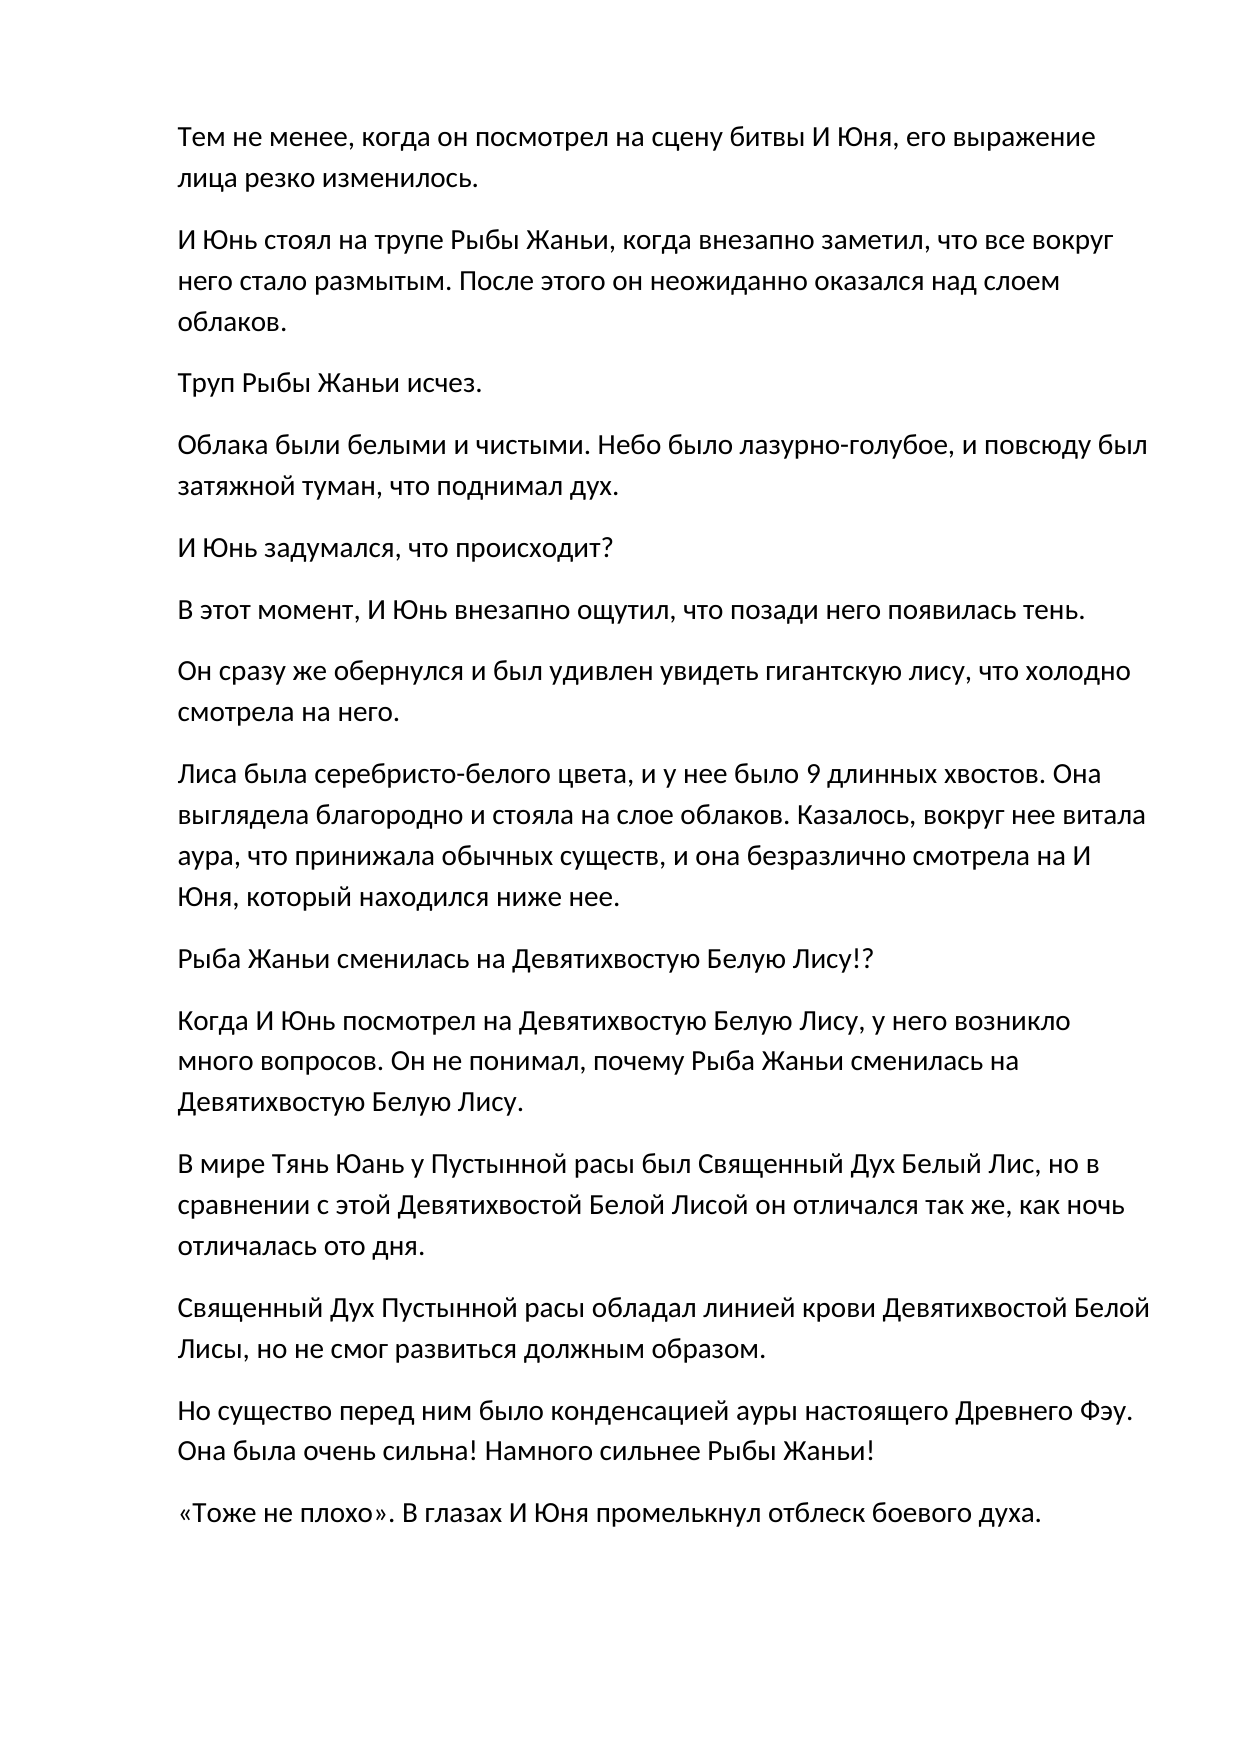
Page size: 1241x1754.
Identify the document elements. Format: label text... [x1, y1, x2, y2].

text Труп Рыбы Жаньи исчез. [177, 364, 1152, 400]
text Но существо перед ним было конденсацией ауры настоящего Древнего Фэу. Она была очень сильна! Намного сильнее Рыбы Жаньи! [177, 1392, 1152, 1468]
text Облака были белыми и чистыми. Небо было лазурно-голубое, и повсюду был затяжной туман, что поднимал дух. [177, 426, 1152, 503]
text «Тоже не плохо». В глазах И Юня промелькнул отблеск боевого духа. [177, 1494, 1152, 1530]
text Священный Дух Пустынной расы обладал линией крови Девятихвостой Белой Лисы, но не смог развиться должным образом. [177, 1289, 1152, 1365]
text В этот момент, И Юнь внезапно ощутил, что позади него появилась тень. [177, 591, 1152, 626]
text Когда И Юнь посмотрел на Девятихвостую Белую Лису, у него возникло много вопросов. Он не понимал, почему Рыба Жаньи сменилась на Девятихвостую Белую Лису. [177, 1002, 1152, 1119]
text Лиса была серебристо-белого цвета, и у нее было 9 длинных хвостов. Она выглядела благородно и стояла на слое облаков. Казалось, вокруг нее витала аура, что принижала обычных существ, и она безразлично смотрела на И Юня, который находился ниже нее. [177, 755, 1152, 914]
text Тем не менее, когда он посмотрел на сцену битвы И Юня, его выражение лица резко изменилось. [177, 118, 1152, 195]
text Он сразу же обернулся и был удивлен увидеть гигантскую лису, что холодно смотрела на него. [177, 652, 1152, 729]
text Рыба Жаньи сменилась на Девятихвостую Белую Лису!? [177, 940, 1152, 975]
text И Юнь задумался, что происходит? [177, 529, 1152, 564]
text В мире Тянь Юань у Пустынной расы был Священный Дух Белый Лис, но в сравнении с этой Девятихвостой Белой Лисой он отличался так же, как ночь отличалась ото дня. [177, 1145, 1152, 1263]
text И Юнь стоял на трупе Рыбы Жаньи, когда внезапно заметил, что все вокруг него стало размытым. После этого он неожиданно оказался над слоем облаков. [177, 221, 1152, 338]
